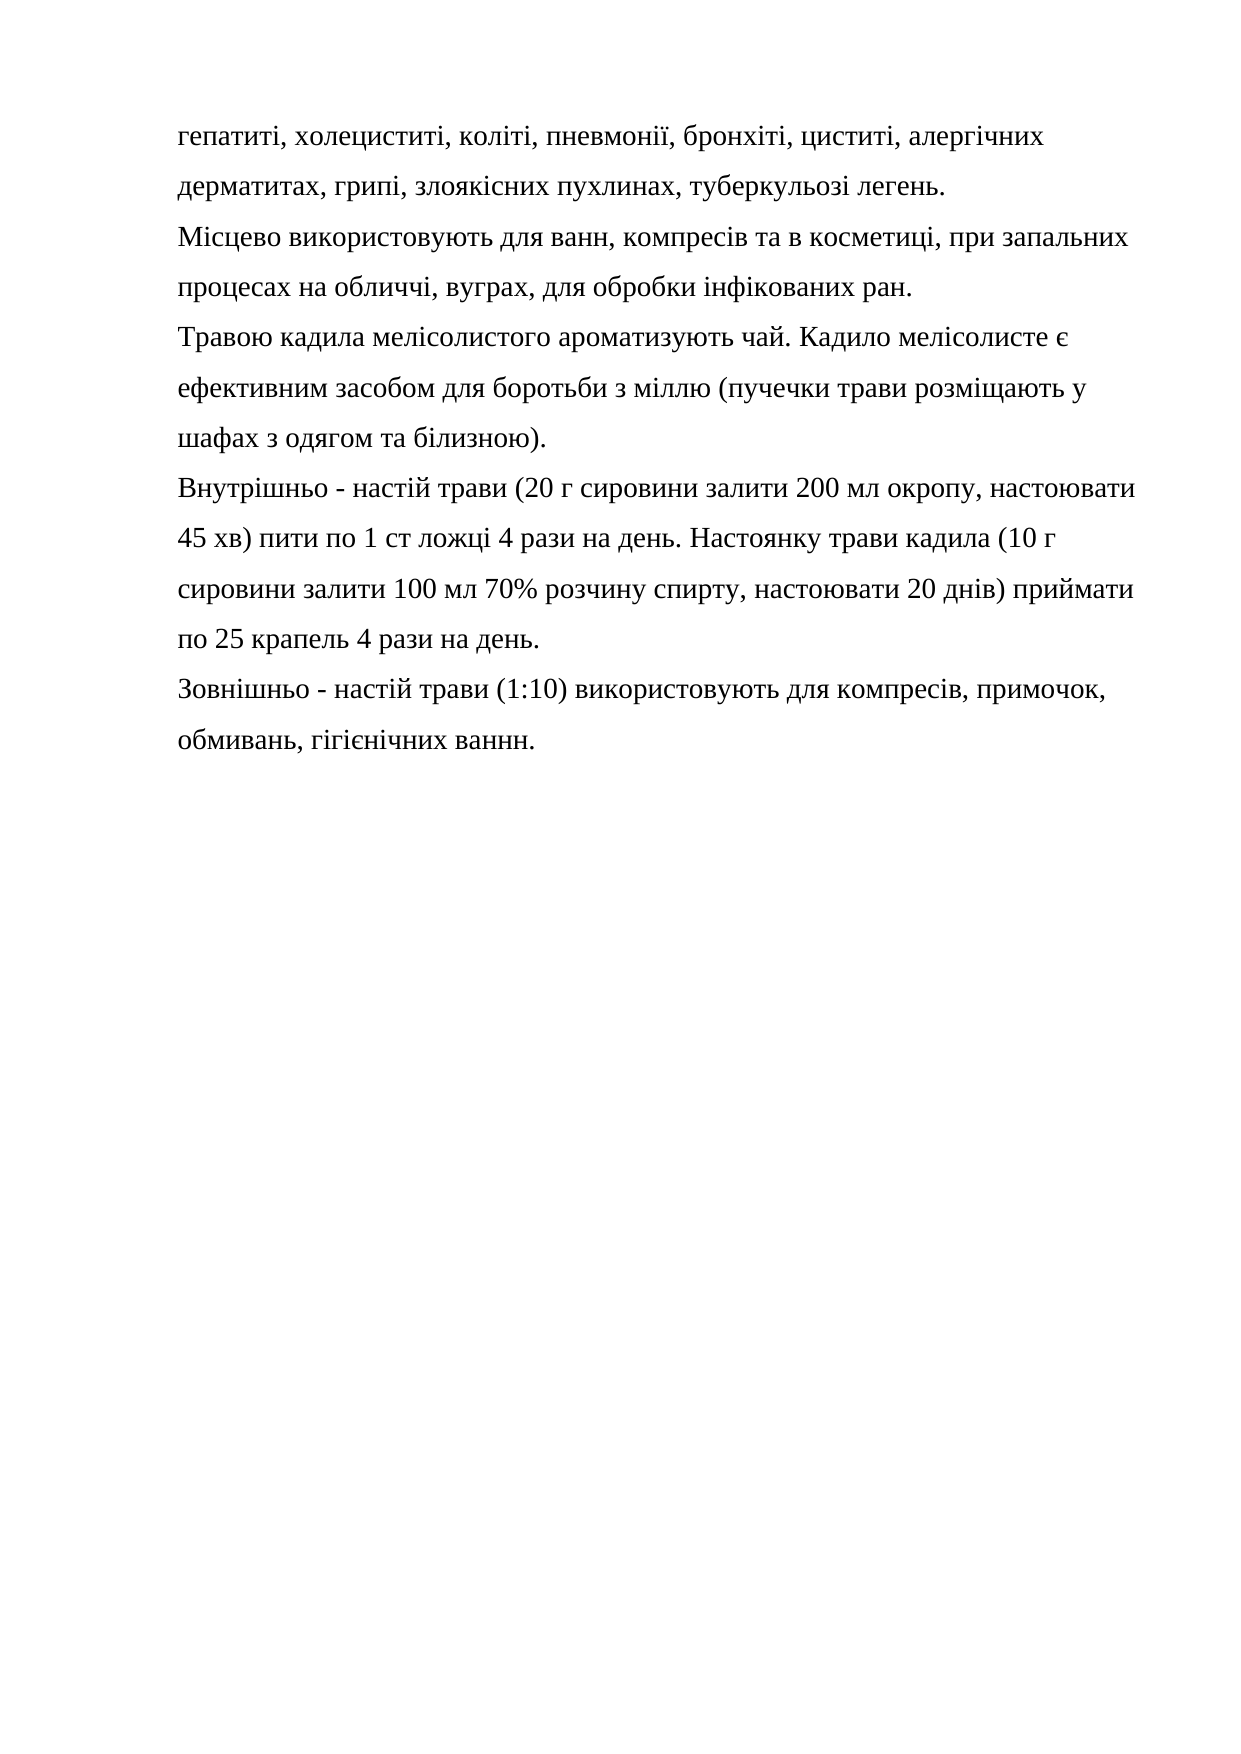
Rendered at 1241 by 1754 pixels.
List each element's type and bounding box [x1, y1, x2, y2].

text [177, 118, 1152, 755]
